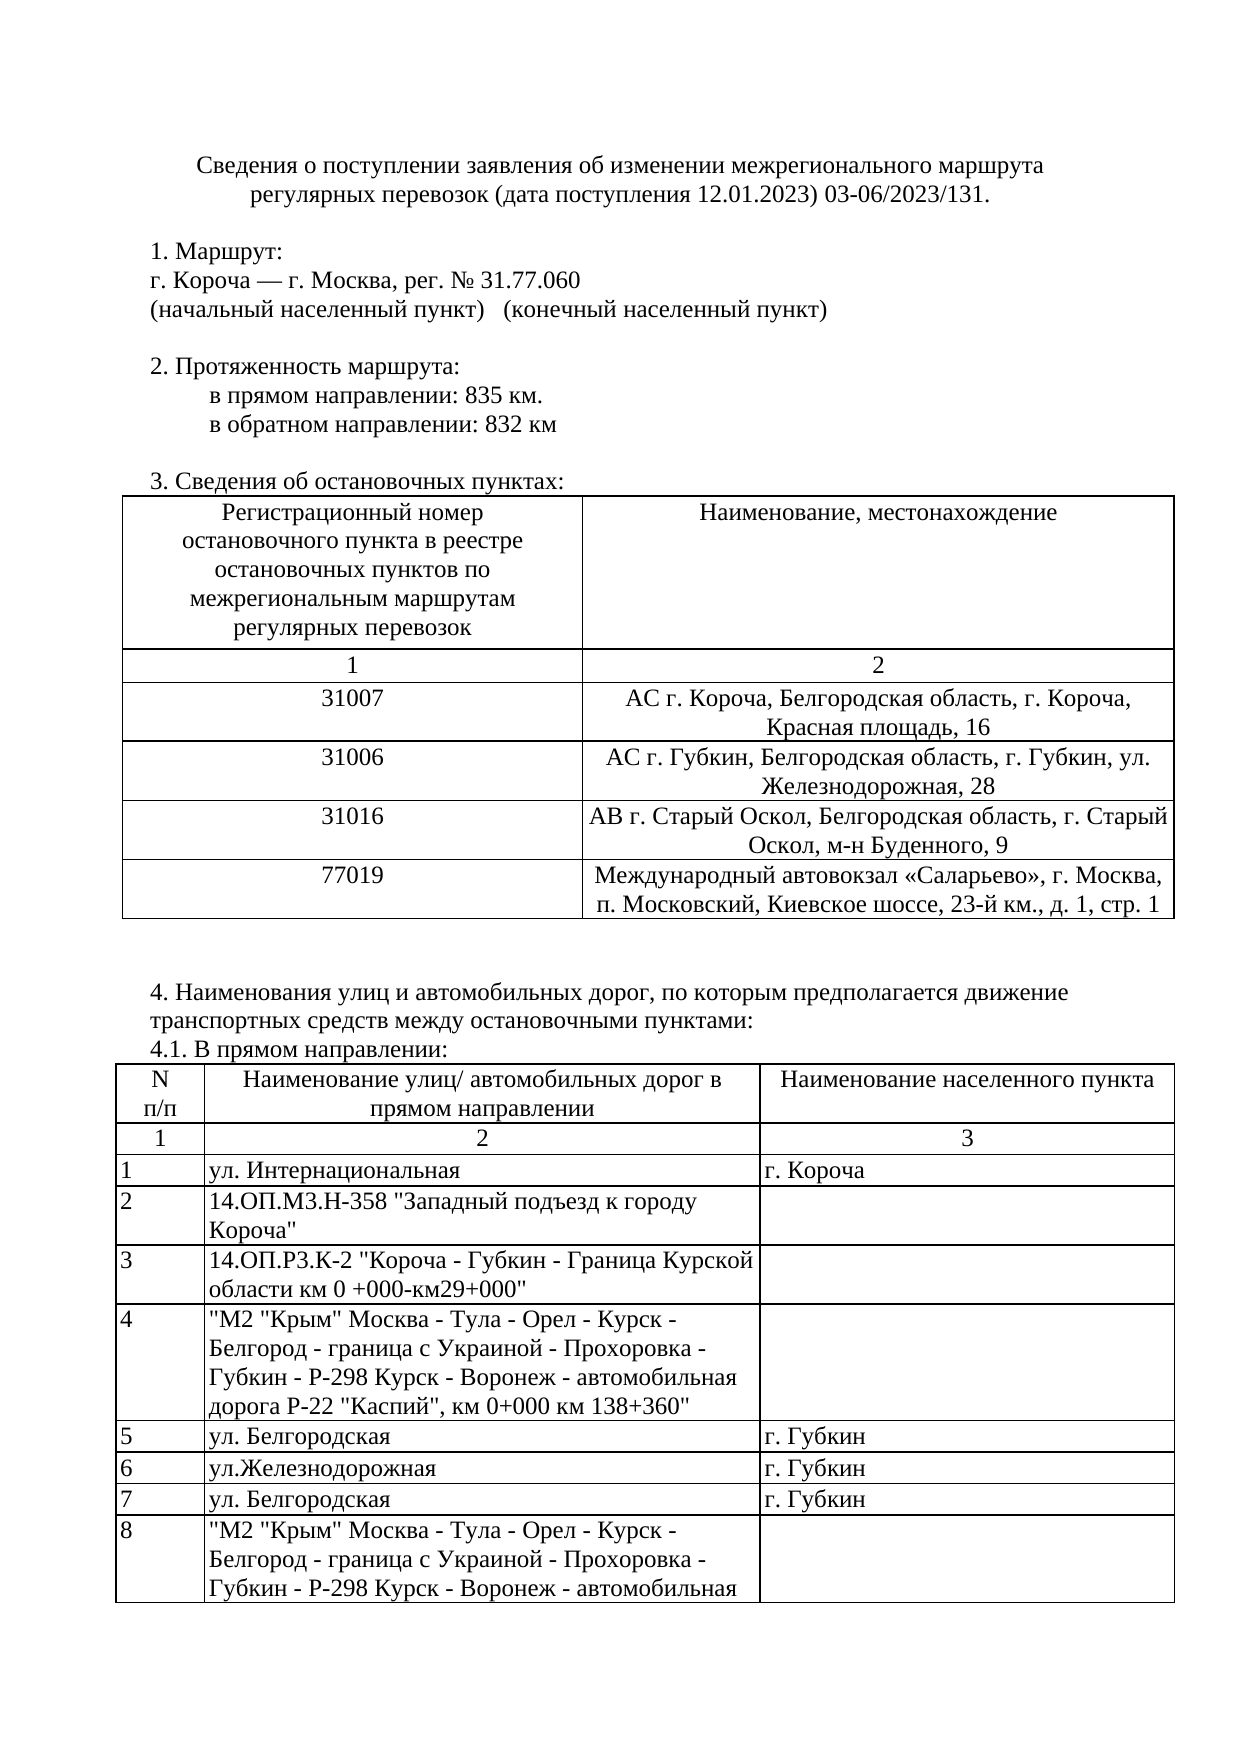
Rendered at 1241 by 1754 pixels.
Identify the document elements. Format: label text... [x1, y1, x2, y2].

table_cell АС г. Губкин, Белгородская область, г. Губкин, ул. Железнодорожная, 28 [583, 742, 1173, 799]
table_cell 77019 [123, 860, 582, 918]
table_cell 1 [117, 1155, 204, 1185]
table_cell АВ г. Старый Оскол, Белгородская область, г. Старый Оскол, м-н Буденного, 9 [583, 801, 1173, 858]
text 1. Маршрут: [150, 236, 1090, 265]
table_cell 2 [205, 1124, 759, 1153]
table_cell 4 [117, 1305, 204, 1419]
table_cell [761, 1305, 1174, 1419]
table_cell ул.Железнодорожная [205, 1453, 759, 1482]
table_cell г. Губкин [761, 1484, 1174, 1514]
table_cell 31016 [123, 801, 582, 858]
table_cell 3 [117, 1246, 204, 1303]
table_cell 1 [123, 650, 582, 681]
table_cell [761, 1187, 1174, 1244]
table_cell г. Короча [761, 1155, 1174, 1185]
table_cell 7 [117, 1484, 204, 1514]
text в обратном направлении: 832 км [150, 409, 1090, 437]
table_cell ул. Белгородская [205, 1421, 759, 1451]
table_cell [761, 1246, 1174, 1303]
table_header Регистрационный номер остановочного пункта в реестре остановочных пунктов по межрегиональным маршрутам регулярных перевозок [123, 497, 582, 648]
table_cell [761, 1516, 1174, 1602]
table_header N п/п [117, 1065, 204, 1122]
text 3. Сведения об остановочных пунктах: [150, 466, 1090, 495]
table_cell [205, 1516, 759, 1602]
table_cell АС г. Короча, Белгородская область, г. Короча, Красная площадь, 16 [583, 683, 1173, 740]
table_cell 3 [761, 1124, 1174, 1153]
table_cell 31006 [123, 742, 582, 799]
table_cell ул. Интернациональная [205, 1155, 759, 1185]
table_cell ул. Белгородская [205, 1484, 759, 1514]
table_cell г. Губкин [761, 1421, 1174, 1451]
table_cell 2 [117, 1187, 204, 1244]
table_cell 2 [583, 650, 1173, 681]
table_cell 1 [117, 1124, 204, 1153]
table_cell 6 [117, 1453, 204, 1482]
table_cell г. Губкин [761, 1453, 1174, 1482]
table_cell 14.ОП.М3.Н-358 "Западный подъезд к городу Короча" [205, 1187, 759, 1244]
table_header Наименование, местонахождение [583, 497, 1173, 648]
text в прямом направлении: 835 км. [150, 380, 1090, 409]
table_cell 8 [117, 1516, 204, 1602]
table_cell 14.ОП.Р3.К-2 "Короча - Губкин - Граница Курской области км 0 +000-км29+000" [205, 1246, 759, 1303]
text Сведения о поступлении заявления об изменении межрегионального маршрута регулярных перевозок (дата поступления 12.01.2023) 03-06/2023/131. [150, 150, 1090, 207]
table_cell Международный автовокзал «Саларьево», г. Москва, п. Московский, Киевское шоссе, 23-й км., д. 1, стр. 1 [583, 860, 1173, 918]
text 4.1. В прямом направлении: [150, 1034, 1090, 1063]
table_cell 31007 [123, 683, 582, 740]
text (начальный населенный пункт) (конечный населенный пункт) [150, 294, 1090, 322]
table_header Наименование населенного пункта [761, 1065, 1174, 1122]
text 2. Протяженность маршрута: [150, 351, 1090, 380]
table_cell 5 [117, 1421, 204, 1451]
table_header Наименование улиц/ автомобильных дорог в прямом направлении [205, 1065, 759, 1122]
text 4. Наименования улиц и автомобильных дорог, по которым предполагается движение транспортных средств между остановочными пунктами: [150, 977, 1090, 1034]
text г. Короча — г. Москва, рег. № 31.77.060 [150, 265, 1090, 294]
